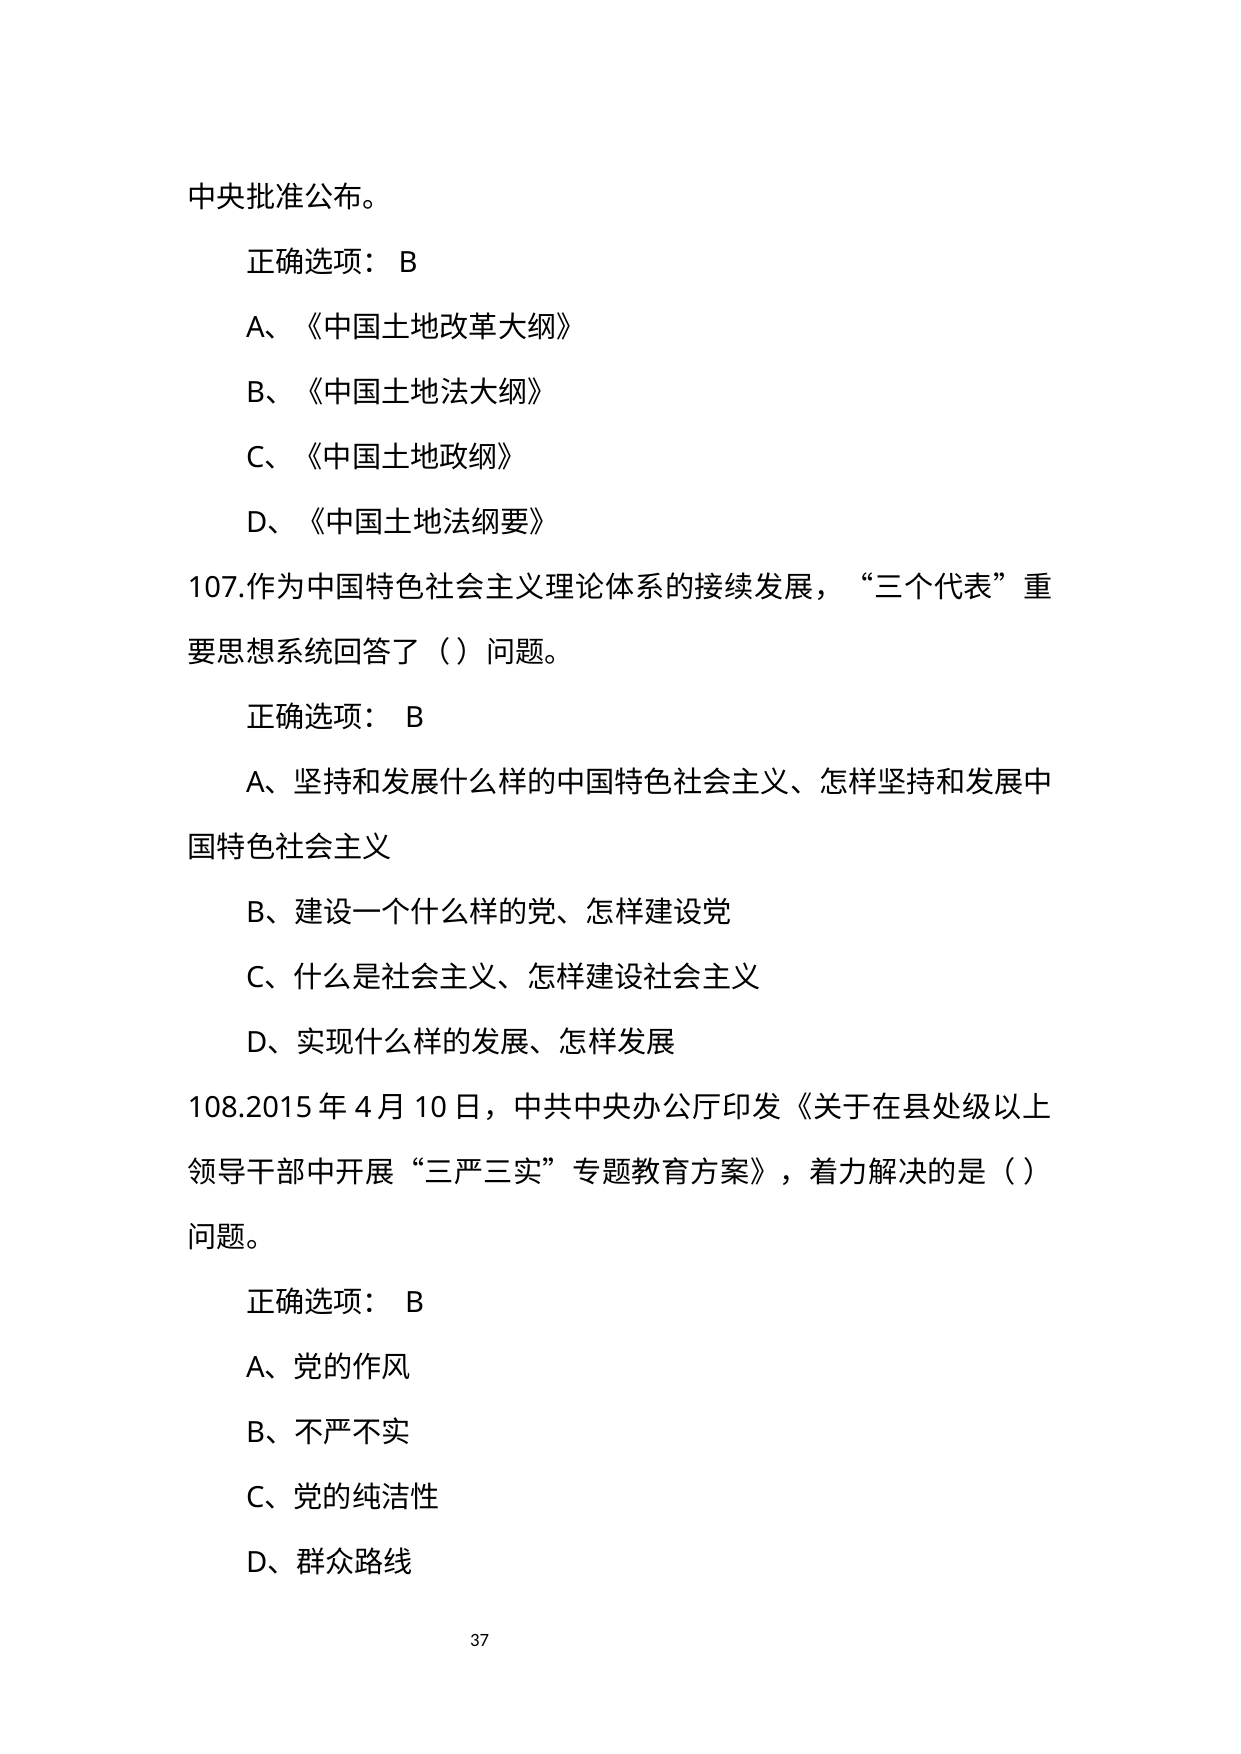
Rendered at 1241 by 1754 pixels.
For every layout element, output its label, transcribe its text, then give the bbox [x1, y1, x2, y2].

list D、实现什么样的发展、怎样发展 [187, 1007, 1053, 1072]
list A、坚持和发展什么样的中国特色社会主义、怎样坚持和发展中国特色社会主义 [187, 747, 1053, 877]
list C、什么是社会主义、怎样建设社会主义 [187, 942, 1053, 1007]
list D、《中国土地法纲要》 [187, 487, 1053, 552]
list 107.作为中国特色社会主义理论体系的接续发展，“三个代表”重要思想系统回答了（ ）问题。 [187, 552, 1053, 682]
list B、《中国土地法大纲》 [187, 357, 1053, 422]
list 正确选项： B [187, 227, 1053, 292]
list D、群众路线 [187, 1527, 1053, 1592]
list 正确选项： B [187, 682, 1053, 747]
list C、党的纯洁性 [187, 1462, 1053, 1527]
list B、建设一个什么样的党、怎样建设党 [187, 877, 1053, 942]
list C、《中国土地政纲》 [187, 422, 1053, 487]
list B、不严不实 [187, 1397, 1053, 1462]
list A、《中国土地改革大纲》 [187, 292, 1053, 357]
list 108.2015年4月10日，中共中央办公厅印发《关于在县处级以上领导干部中开展“三严三实”专题教育方案》，着力解决的是（ ）问题。 [187, 1072, 1053, 1267]
list A、党的作风 [187, 1332, 1053, 1397]
list 正确选项： B [187, 1267, 1053, 1332]
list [187, 162, 1053, 227]
